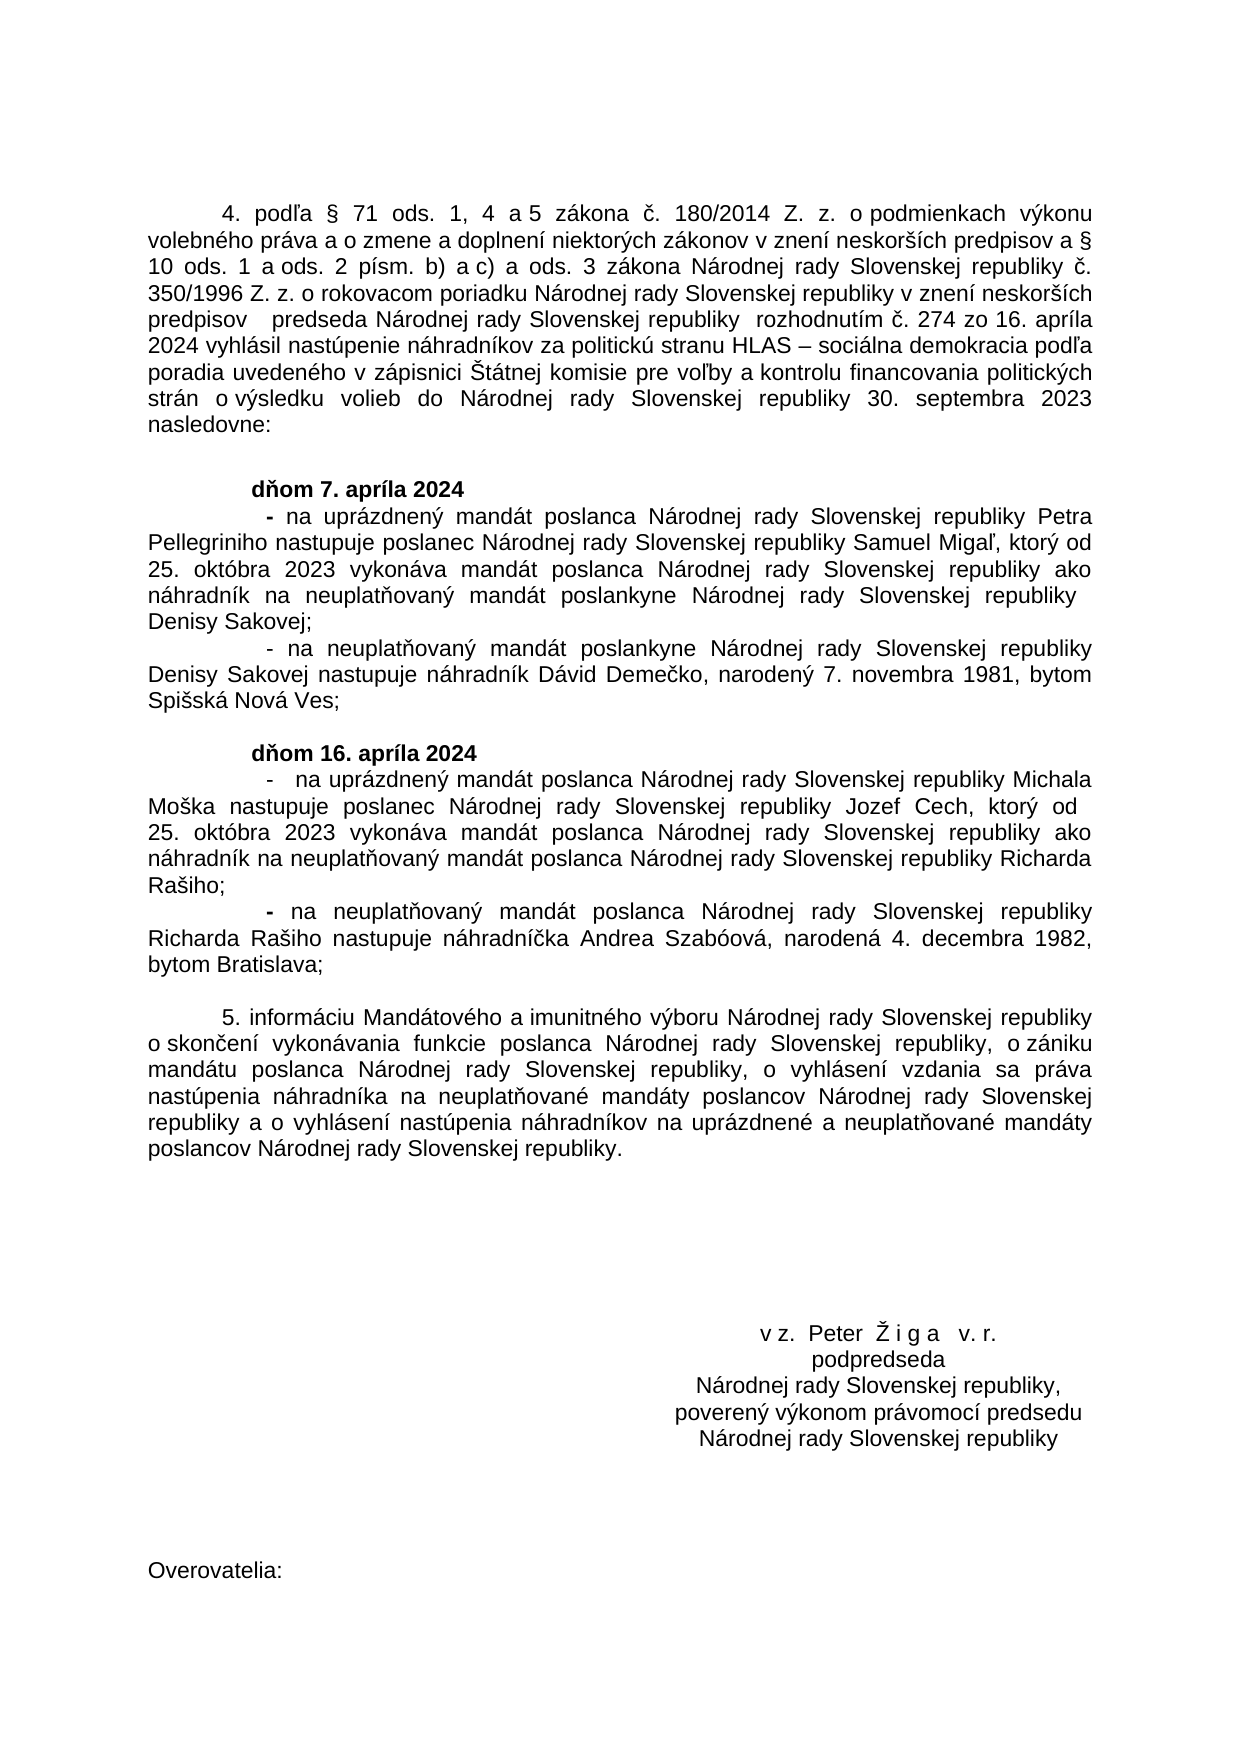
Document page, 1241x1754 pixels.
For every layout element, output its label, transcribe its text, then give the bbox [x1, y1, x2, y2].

text - na uprázdnený mandát poslanca Národnej rady Slovenskej republiky Petra Pellegriniho nastupuje poslanec Národnej rady Slovenskej republiky Samuel Migaľ, ktorý od 25. októbra 2023 vykonáva mandát poslanca Národnej rady Slovenskej republiky ako náhradník na neuplatňovaný mandát poslankyne Národnej rady Slovenskej republiky Denisy Sakovej; [148, 503, 1092, 634]
text 5. informáciu Mandátového a imunitného výboru Národnej rady Slovenskej republiky o skončení vykonávania funkcie poslanca Národnej rady Slovenskej republiky, o zániku mandátu poslanca Národnej rady Slovenskej republiky, o vyhlásení vzdania sa práva nastúpenia náhradníka na neuplatňované mandáty poslancov Národnej rady Slovenskej republiky a o vyhlásení nastúpenia náhradníkov na uprázdnené a neuplatňované mandáty poslancov Národnej rady Slovenskej republiky. [148, 1003, 1092, 1162]
text - na neuplatňovaný mandát poslankyne Národnej rady Slovenskej republiky Denisy Sakovej nastupuje náhradník Dávid Demečko, narodený 7. novembra 1981, bytom Spišská Nová Ves; [148, 634, 1092, 714]
text v z. Peter Ž i g a v. r. [664, 1320, 1092, 1346]
text poverený výkonom právomocí predsedu Národnej rady Slovenskej republiky [664, 1399, 1092, 1452]
text Národnej rady Slovenskej republiky, [664, 1372, 1092, 1399]
text 4. podľa § 71 ods. 1, 4 a 5 zákona č. 180/2014 Z. z. o podmienkach výkonu volebného práva a o zmene a doplnení niektorých zákonov v znení neskorších predpisov a § 10 ods. 1 a ods. 2 písm. b) a c) a ods. 3 zákona Národnej rady Slovenskej republiky č. 350/1996 Z. z. o rokovacom poriadku Národnej rady Slovenskej republiky v znení neskorších predpisov predseda Národnej rady Slovenskej republiky rozhodnutím č. 274 zo 16. apríla 2024 vyhlásil nastúpenie náhradníkov za politickú stranu HLAS – sociálna demokracia podľa poradia uvedeného v zápisnici Štátnej komisie pre voľby a kontrolu financovania politických strán o výsledku volieb do Národnej rady Slovenskej republiky 30. septembra 2023 nasledovne: [148, 200, 1092, 438]
text podpredseda [664, 1346, 1092, 1372]
text dňom 16. apríla 2024 [221, 740, 1092, 766]
text dňom 7. apríla 2024 [148, 476, 1092, 503]
text - na neuplatňovaný mandát poslanca Národnej rady Slovenskej republiky Richarda Rašiho nastupuje náhradníčka Andrea Szabóová, narodená 4. decembra 1982, bytom Bratislava; [148, 898, 1092, 977]
text - na uprázdnený mandát poslanca Národnej rady Slovenskej republiky Michala Moška nastupuje poslanec Národnej rady Slovenskej republiky Jozef Cech, ktorý od 25. októbra 2023 vykonáva mandát poslanca Národnej rady Slovenskej republiky ako náhradník na neuplatňovaný mandát poslanca Národnej rady Slovenskej republiky Richarda Rašiho; [148, 766, 1092, 898]
text Overovatelia: [148, 1557, 1092, 1583]
